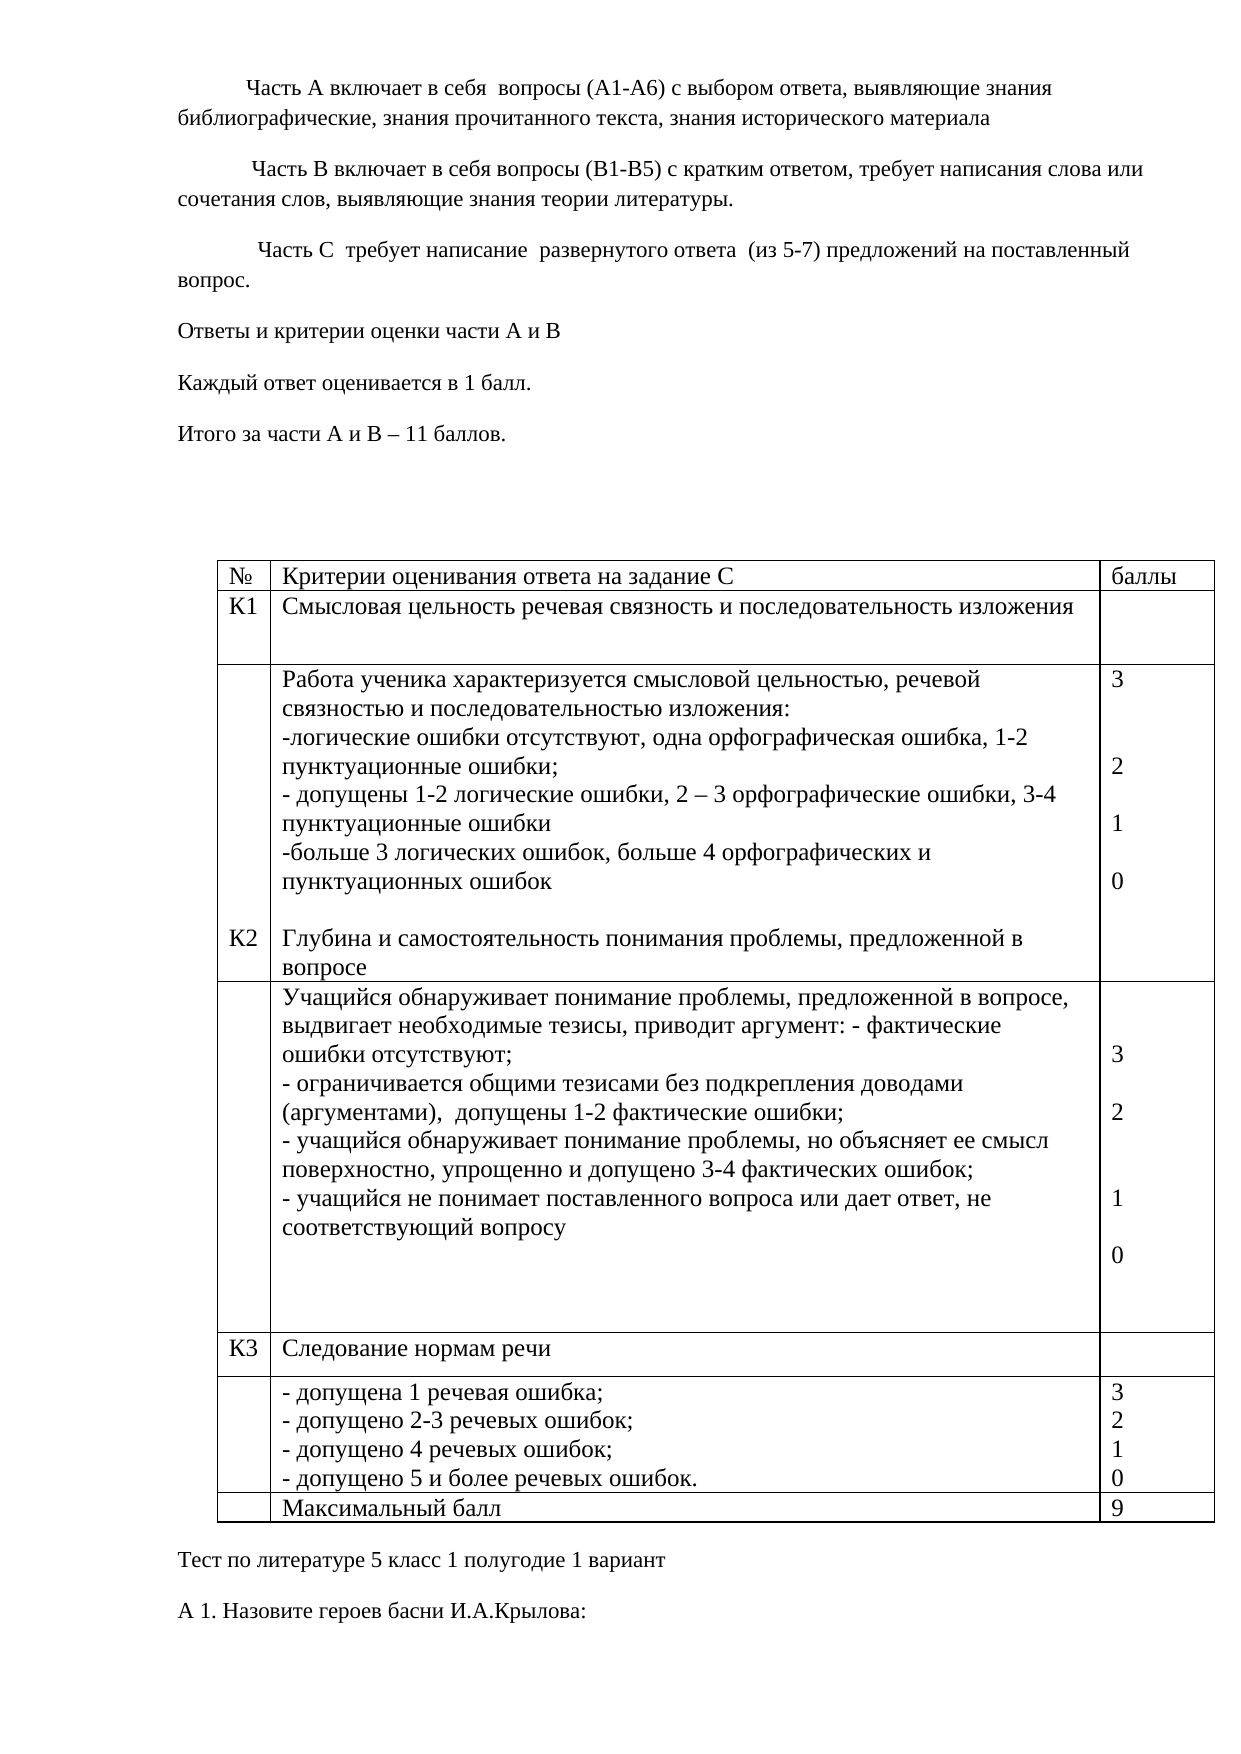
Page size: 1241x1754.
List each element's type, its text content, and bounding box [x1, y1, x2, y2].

table_cell Смысловая цельность речевая связность и последовательность изложения [271, 591, 1099, 663]
text Часть В включает в себя вопросы (В1-В5) с кратким ответом, требует написания слова или сочетания слов, выявляющие знания теории литературы. [177, 155, 1152, 212]
table_cell [218, 982, 270, 1332]
text Часть С требует написание развернутого ответа (из 5-7) предложений на поставленный вопрос. [177, 236, 1152, 293]
table_cell 3 2 1 0 [1101, 982, 1214, 1332]
text Тест по литературе 5 класс 1 полугодие 1 вариант [177, 828, 1152, 1573]
table_cell Учащийся обнаруживает понимание проблемы, предложенной в вопросе, выдвигает необходимые тезисы, приводит аргумент: - фактические ошибки отсутствуют; - ограничивается общими тезисами без подкрепления доводами (аргументами), допущены 1-2 фактические ошибки; - учащийся обнаруживает понимание проблемы, но объясняет ее смысл поверхностно, упрощенно и допущено 3-4 фактических ошибок; - учащийся не понимает поставленного вопроса или дает ответ, не соответствующий вопросу [271, 982, 1099, 1332]
table_cell Максимальный балл [271, 1493, 1099, 1521]
table_header № [218, 561, 270, 590]
text Ответы и критерии оценки части А и В [177, 318, 1152, 344]
table_cell К2 [218, 665, 270, 981]
table_cell [1101, 591, 1214, 663]
table_cell 9 [1101, 1493, 1214, 1521]
text Каждый ответ оценивается в 1 балл. [177, 369, 1152, 395]
table_cell К1 [218, 591, 270, 663]
table_cell 3 2 1 0 [1101, 1377, 1214, 1492]
text Часть А включает в себя вопросы (А1-А6) с выбором ответа, выявляющие знания библиографические, знания прочитанного текста, знания исторического материала [177, 74, 1152, 130]
text Итого за части А и В – 11 баллов. [177, 420, 1152, 446]
table_cell К3 [218, 1333, 270, 1376]
table_cell Работа ученика характеризуется смысловой цельностью, речевой связностью и последовательностью изложения: -логические ошибки отсутствуют, одна орфографическая ошибка, 1-2 пунктуационные ошибки; - допущены 1-2 логические ошибки, 2 – 3 орфографические ошибки, 3-4 пунктуационные ошибки -больше 3 логических ошибок, больше 4 орфографических и пунктуационных ошибок Глубина и самостоятельность понимания проблемы, предложенной в вопросе [271, 665, 1099, 981]
table_cell [218, 1377, 270, 1492]
table_cell Следование нормам речи [271, 1333, 1099, 1376]
text А 1. Назовите героев басни И.А.Крылова: [177, 1597, 1152, 1624]
table_cell [1101, 1333, 1214, 1376]
table_header Критерии оценивания ответа на задание С [271, 561, 1099, 590]
table_cell 3 2 1 0 [1101, 665, 1214, 981]
table_header баллы [1101, 561, 1214, 590]
table_cell - допущена 1 речевая ошибка; - допущено 2-3 речевых ошибок; - допущено 4 речевых ошибок; - допущено 5 и более речевых ошибок. [271, 1377, 1099, 1492]
table_cell [218, 1493, 270, 1521]
